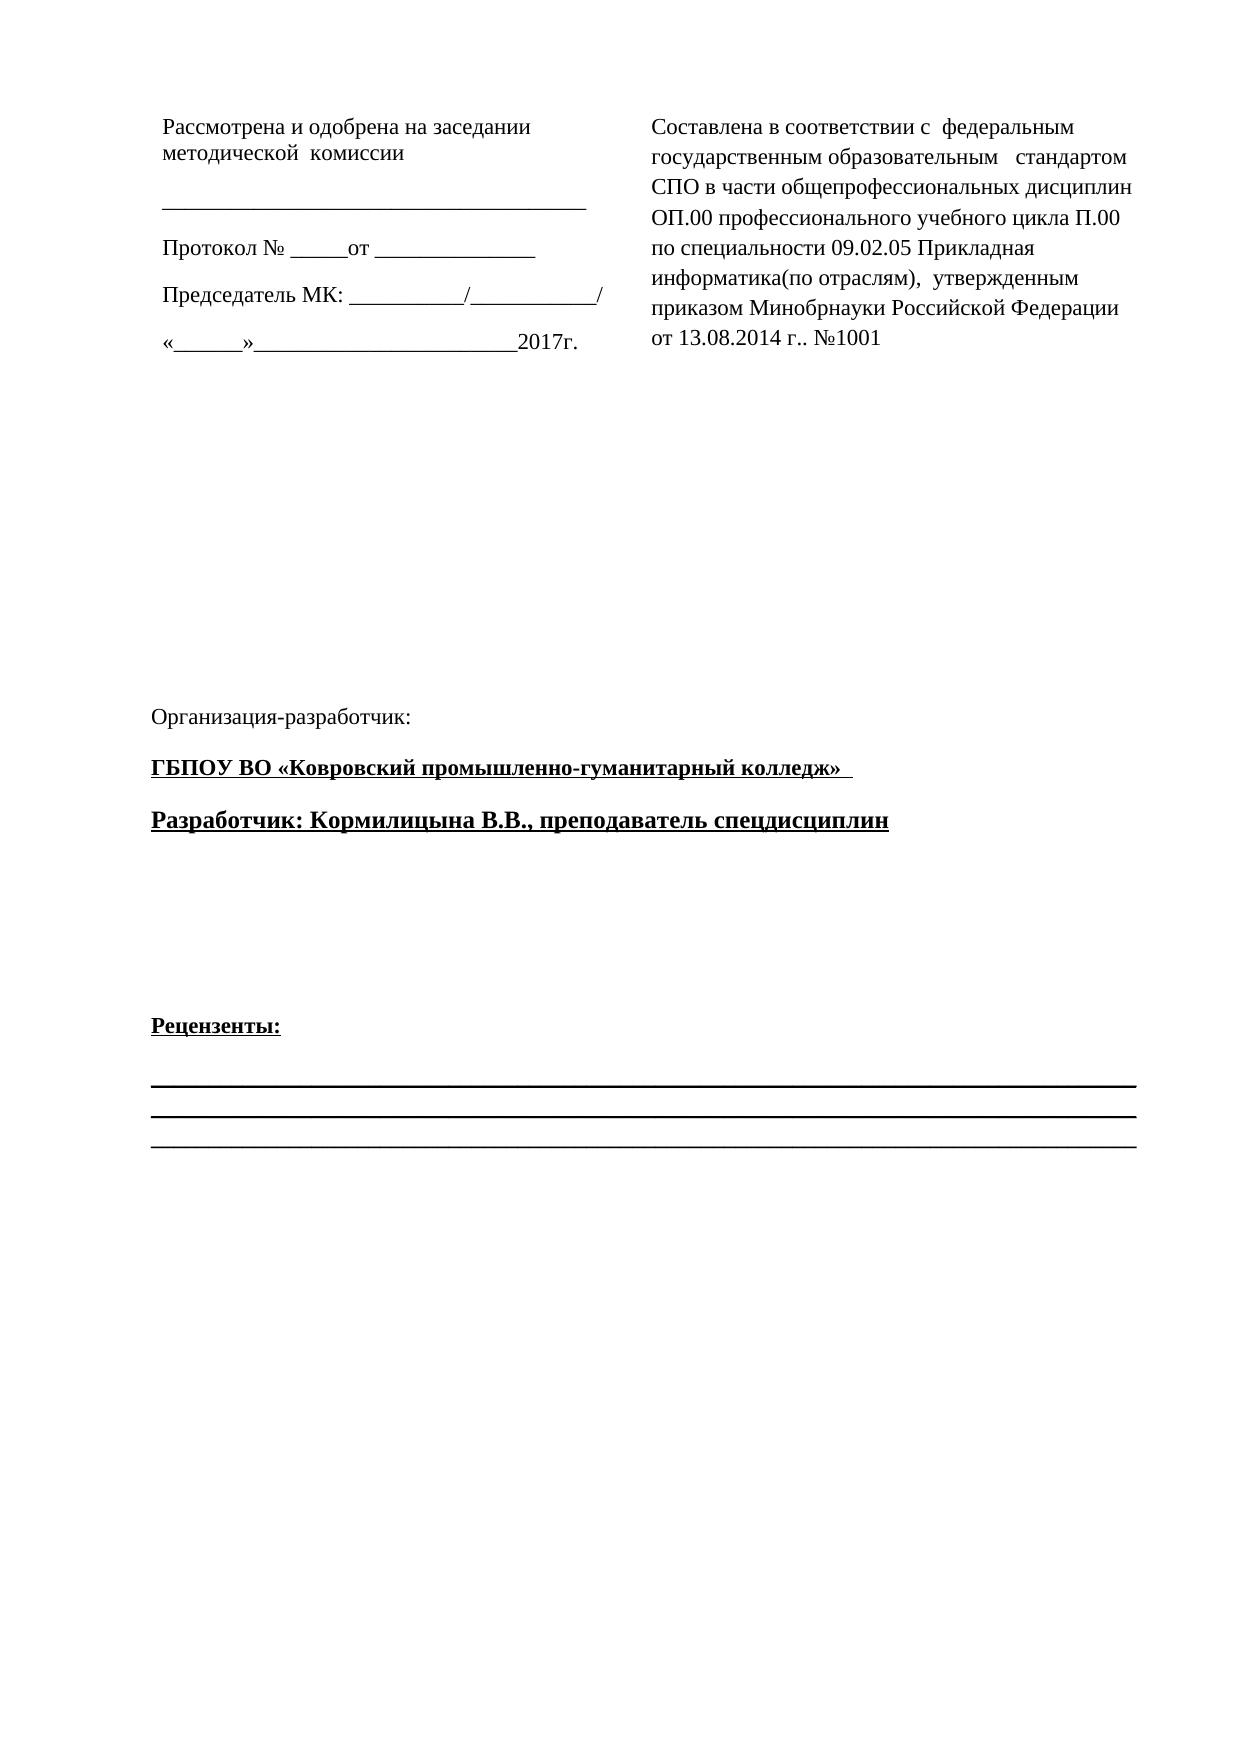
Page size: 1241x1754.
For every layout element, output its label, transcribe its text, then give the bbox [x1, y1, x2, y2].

text ГБПОУ ВО «Ковровский промышленно-гуманитарный колледж» [151, 754, 1144, 781]
table_header Составлена в соответствии с федеральным государственным образовательным стандартом СПО в части общепрофессиональных дисциплин ОП.00 профессионального учебного цикла П.00 по специальности 09.02.05 Прикладная информатика(по отраслям), утвержденным приказом Минобрнауки Российской Федерации от 13.08.2014 г.. №1001 [640, 113, 1148, 531]
text __________________________________________________________________________________________________________________________________________________________________________________________________________________________________________________________________ [151, 1063, 1144, 1150]
text Рецензенты: [151, 1012, 1144, 1039]
text Организация-разработчик: [151, 703, 1144, 729]
table_header Рассмотрена и одобрена на заседании методической комиссии _____________________________________ Протокол № _____от ______________ Председатель МК: __________/___________/ «______»_______________________2017г. [151, 113, 640, 531]
text Разработчик: Кормилицына В.В., преподаватель спецдисциплин [151, 805, 1144, 834]
